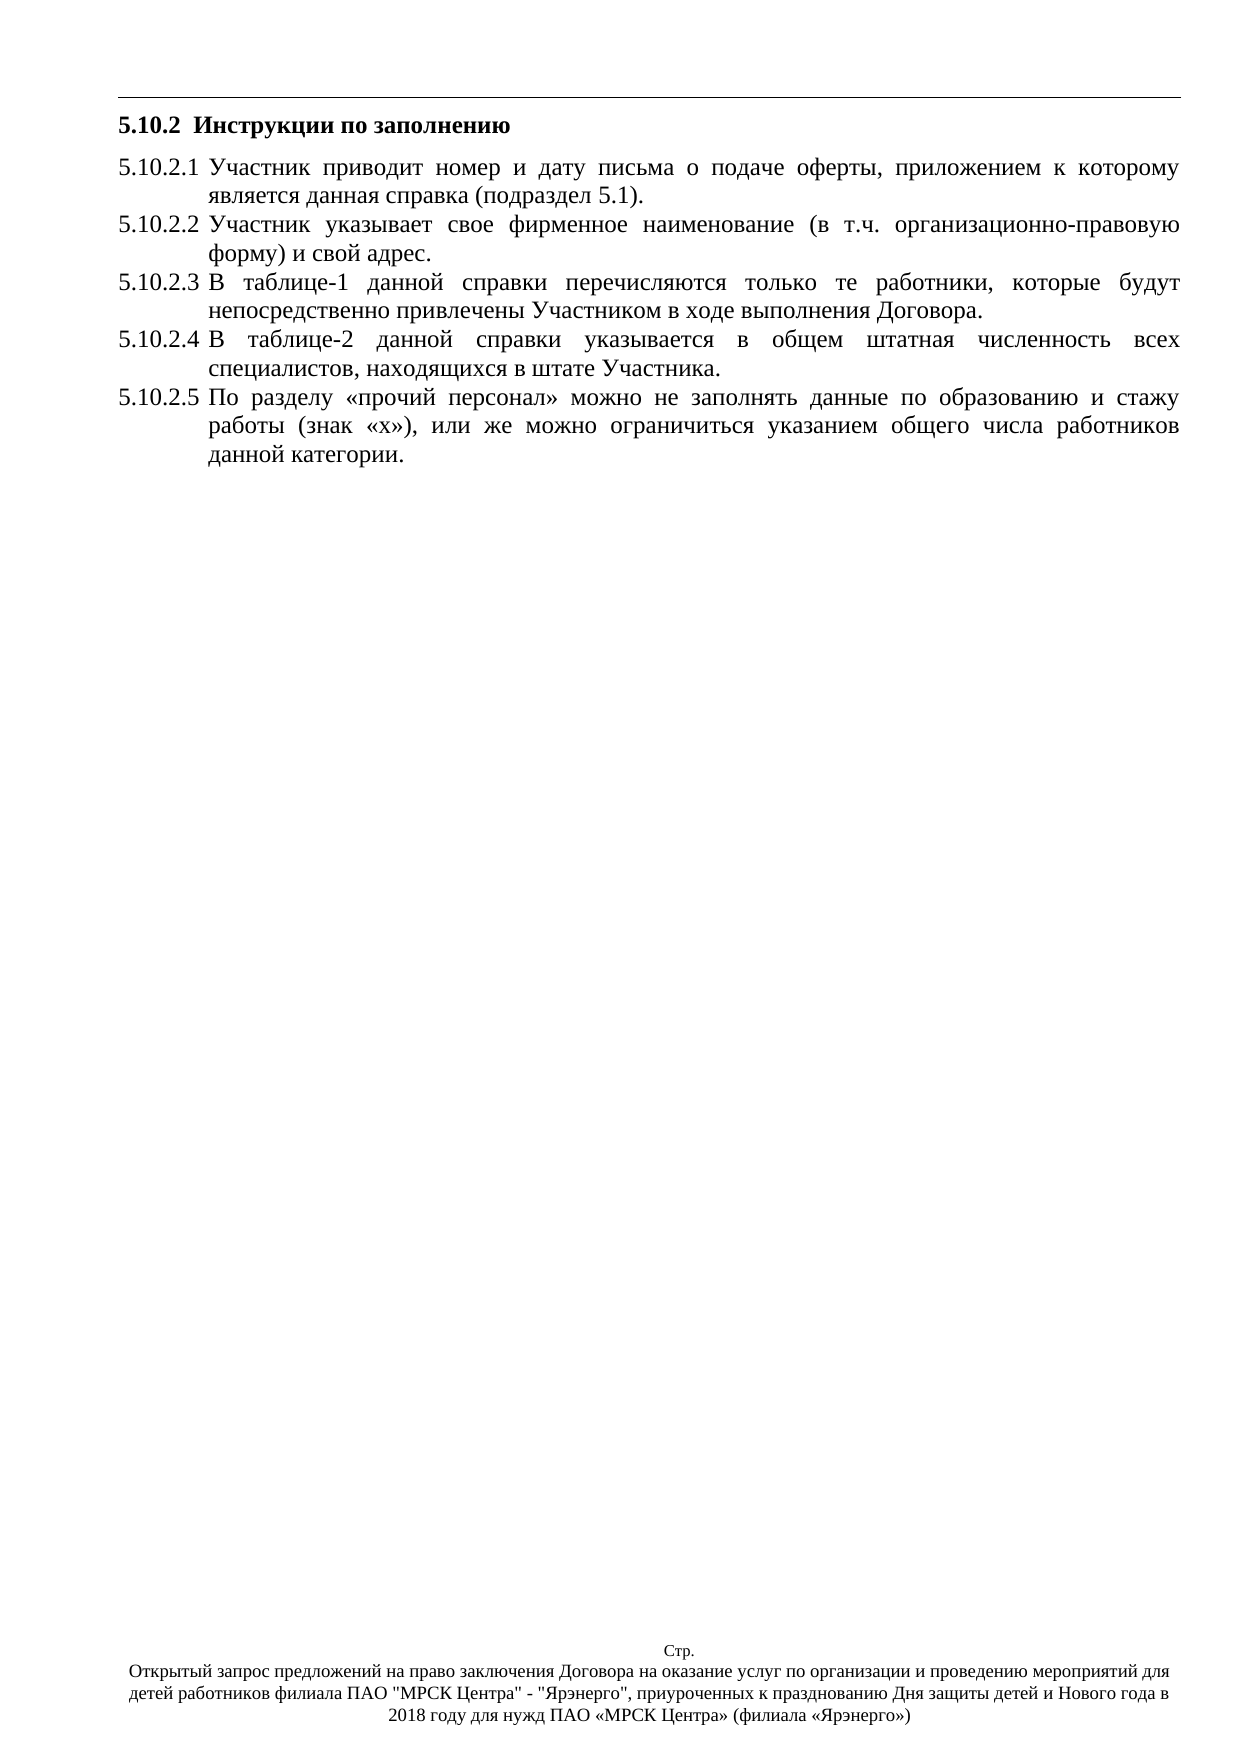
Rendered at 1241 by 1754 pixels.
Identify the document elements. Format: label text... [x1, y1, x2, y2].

subtitle Инструкции по заполнению [118, 111, 1181, 139]
list Участник указывает свое фирменное наименование (в т.ч. организационно-правовую форму) и свой адрес. [118, 209, 1181, 267]
list В таблице-2 данной справки указывается в общем штатная численность всех специалистов, находящихся в штате Участника. [118, 324, 1181, 382]
list В таблице-1 данной справки перечисляются только те работники, которые будут непосредственно привлечены Участником в ходе выполнения Договора. [118, 267, 1181, 324]
list Участник приводит номер и дату письма о подаче оферты, приложением к которому является данная справка (подраздел 5.1). [118, 152, 1181, 209]
list По разделу «прочий персонал» можно не заполнять данные по образованию и стажу работы (знак «х»), или же можно ограничиться указанием общего числа работников данной категории. [118, 382, 1181, 468]
